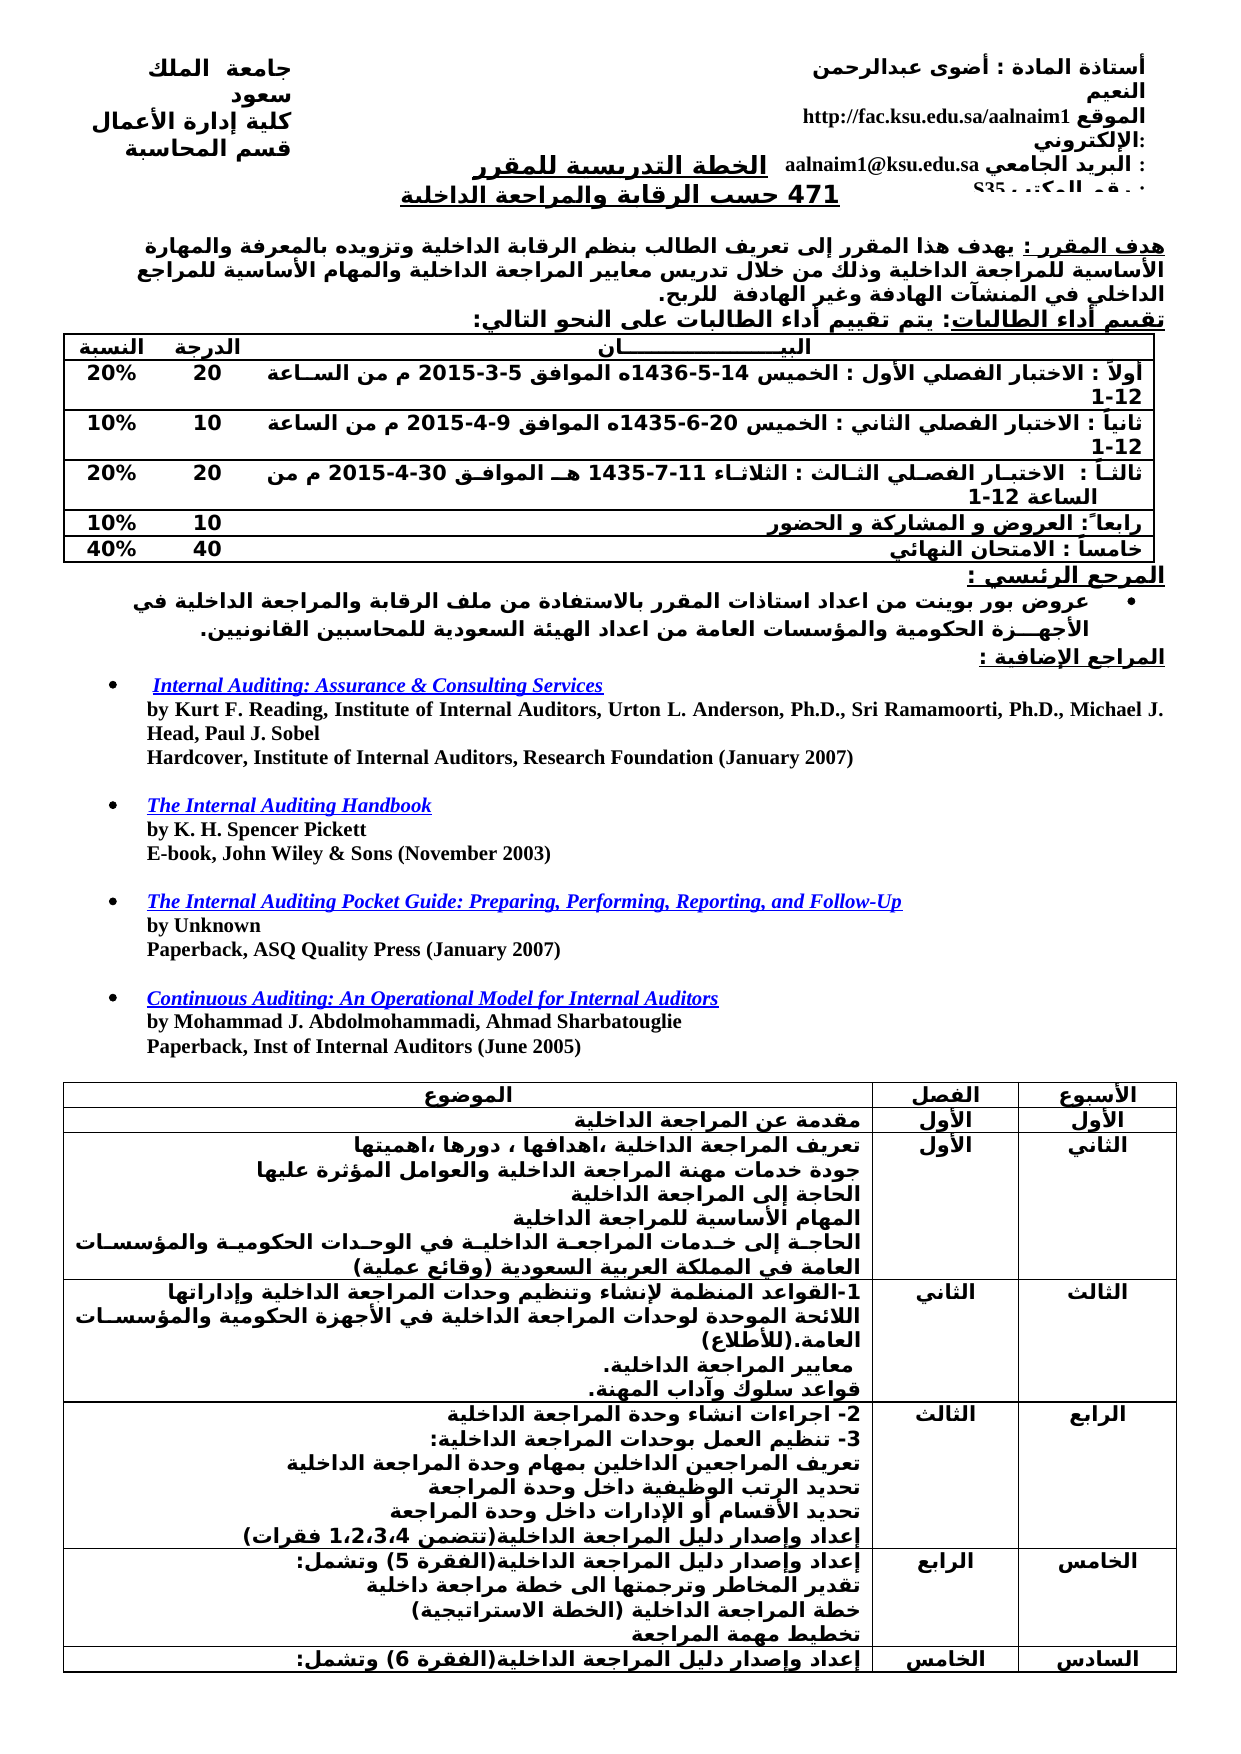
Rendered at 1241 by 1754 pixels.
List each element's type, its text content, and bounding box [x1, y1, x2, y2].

table_cell إعداد وإصدار دليل المراجعة الداخلية(الفقرة 5) وتشمل: تقدير المخاطر وترجمتها الى خطة مراجعة داخلية خطة المراجعة الداخلية (الخطة الاستراتيجية) تخطيط مهمة المراجعة [64, 1549, 872, 1646]
table_header الدرجة [160, 335, 256, 359]
text تقييم أداء الطالبات: يتم تقييم أداء الطالبات على النحو التالي: [75, 306, 1165, 333]
table_cell الثالث [873, 1403, 1018, 1548]
table_cell السادس [1019, 1647, 1176, 1671]
subtitle الخطة التدريسية للمقرر 471 حسب الرقابة والمراجعة الداخلية [75, 151, 1165, 209]
table_cell الخامس [873, 1647, 1018, 1671]
table_cell الثاني [1019, 1133, 1176, 1279]
table_cell 20 [160, 361, 256, 409]
table_header النسبة [65, 335, 159, 359]
table_cell 10 [160, 511, 256, 535]
table_cell 2- اجراءات انشاء وحدة المراجعة الداخلية 3- تنظيم العمل بوحدات المراجعة الداخلية: تعريف المراجعين الداخلين بمهام وحدة المراجعة الداخلية تحديد الرتب الوظيفية داخل وحدة المراجعة تحديد الأقسام أو الإدارات داخل وحدة المراجعة إعداد وإصدار دليل المراجعة الداخلية(تتضمن 1،2،3،4 فقرات) [64, 1403, 872, 1548]
table_cell 10 [160, 411, 256, 459]
list E-book, John Wiley & Sons (November 2003) [147, 841, 1165, 865]
table_cell الثاني [873, 1280, 1018, 1401]
list Continuous Auditing: An Operational Model for Internal Auditors by Mohammad J. Abdolmohammadi, Ahmad Sharbatouglie Paperback, Inst of Internal Auditors (June 2005) [109, 985, 1165, 1058]
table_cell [64, 1647, 872, 1671]
table_cell تعريف المراجعة الداخلية ،اهدافها ، دورها ،اهميتها جودة خدمات مهنة المراجعة الداخلية والعوامل المؤثرة عليها الحاجة إلى المراجعة الداخلية المهام الأساسية للمراجعة الداخلية الحاجة إلى خدمات المراجعة الداخلية في الوحدات الحكومية والمؤسسات العامة في المملكة العربية السعودية (وقائع عملية) [64, 1133, 872, 1279]
list The Internal Auditing Handbook by K. H. Spencer Pickett [109, 793, 1165, 841]
table_cell الرابع [873, 1549, 1018, 1646]
table_cell الأول [873, 1108, 1018, 1132]
table_header البيــــــــــــــــــــــان [256, 335, 1153, 359]
text هدف المقرر : يهدف هذا المقرر إلى تعريف الطالب بنظم الرقابة الداخلية وتزويده بالمعرفة والمهارة الأساسية للمراجعة الداخلية وذلك من خلال تدريس معايير المراجعة الداخلية والمهام الأساسية للمراجع الداخلي في المنشآت الهادفة وغير الهادفة للربح. [75, 234, 1165, 306]
list عروض بور بوينت من اعداد استاذات المقرر بالاستفادة من ملف الرقابة والمراجعة الداخلية في الأجهـــزة الحكومية والمؤسسات العامة من اعداد الهيئة السعودية للمحاسبين القانونيين. [75, 589, 1128, 641]
table_cell الثالث [1019, 1280, 1176, 1401]
table_header الموضوع [64, 1083, 872, 1107]
table_cell الخامس [1019, 1549, 1176, 1646]
table_cell الأول [873, 1133, 1018, 1279]
text المراجع الإضافية : [75, 645, 1165, 669]
table_cell 40% [65, 537, 159, 561]
table_cell الرابع [1019, 1403, 1176, 1548]
table_header الفصل [873, 1083, 1018, 1107]
table_cell رابعا ً: العروض و المشاركة و الحضور [256, 511, 1153, 535]
table_cell 10% [65, 511, 159, 535]
table_cell خامساً : الامتحان النهائي [256, 537, 1153, 561]
table_cell ثالثاً : الاختبار الفصلي الثالث : الثلاثاء 11-7-1435 هـ الموافق 30-4-2015 م من الساعة 12-1 [256, 461, 1153, 509]
table_cell 10% [65, 411, 159, 459]
table_cell الأول [1019, 1108, 1176, 1132]
list The Internal Auditing Pocket Guide: Preparing, Performing, Reporting, and Follow-Up by Unknown Paperback, ASQ Quality Press (January 2007) [109, 889, 1165, 961]
table_cell 1-القواعد المنظمة لإنشاء وتنظيم وحدات المراجعة الداخلية وإداراتها اللائحة الموحدة لوحدات المراجعة الداخلية في الأجهزة الحكومية والمؤسسات العامة.(للأطلاع) معايير المراجعة الداخلية. قواعد سلوك وآداب المهنة. [64, 1280, 872, 1401]
table_cell أولاً : الاختبار الفصلي الأول : الخميس 14-5-1436ه الموافق 5-3-2015 م من الساعة 12-1 [256, 361, 1153, 409]
table_cell مقدمة عن المراجعة الداخلية [64, 1108, 872, 1132]
table_cell 20% [65, 361, 159, 409]
table_cell 20% [65, 461, 159, 509]
table_header الأسبوع [1019, 1083, 1176, 1107]
text المرجع الرئيسي : [75, 562, 1165, 589]
table_cell 40 [160, 537, 256, 561]
table_cell 20 [160, 461, 256, 509]
table_cell ثانياً : الاختبار الفصلي الثاني : الخميس 20-6-1435ه الموافق 9-4-2015 م من الساعة 12-1 [256, 411, 1153, 459]
list Internal Auditing: Assurance & Consulting Services by Kurt F. Reading, Institute of Internal Auditors, Urton L. Anderson, Ph.D., Sri Ramamoorti, Ph.D., Michael J. Head, Paul J. Sobel Hardcover, Institute of Internal Auditors, Research Foundation (January 2007) [109, 673, 1165, 769]
